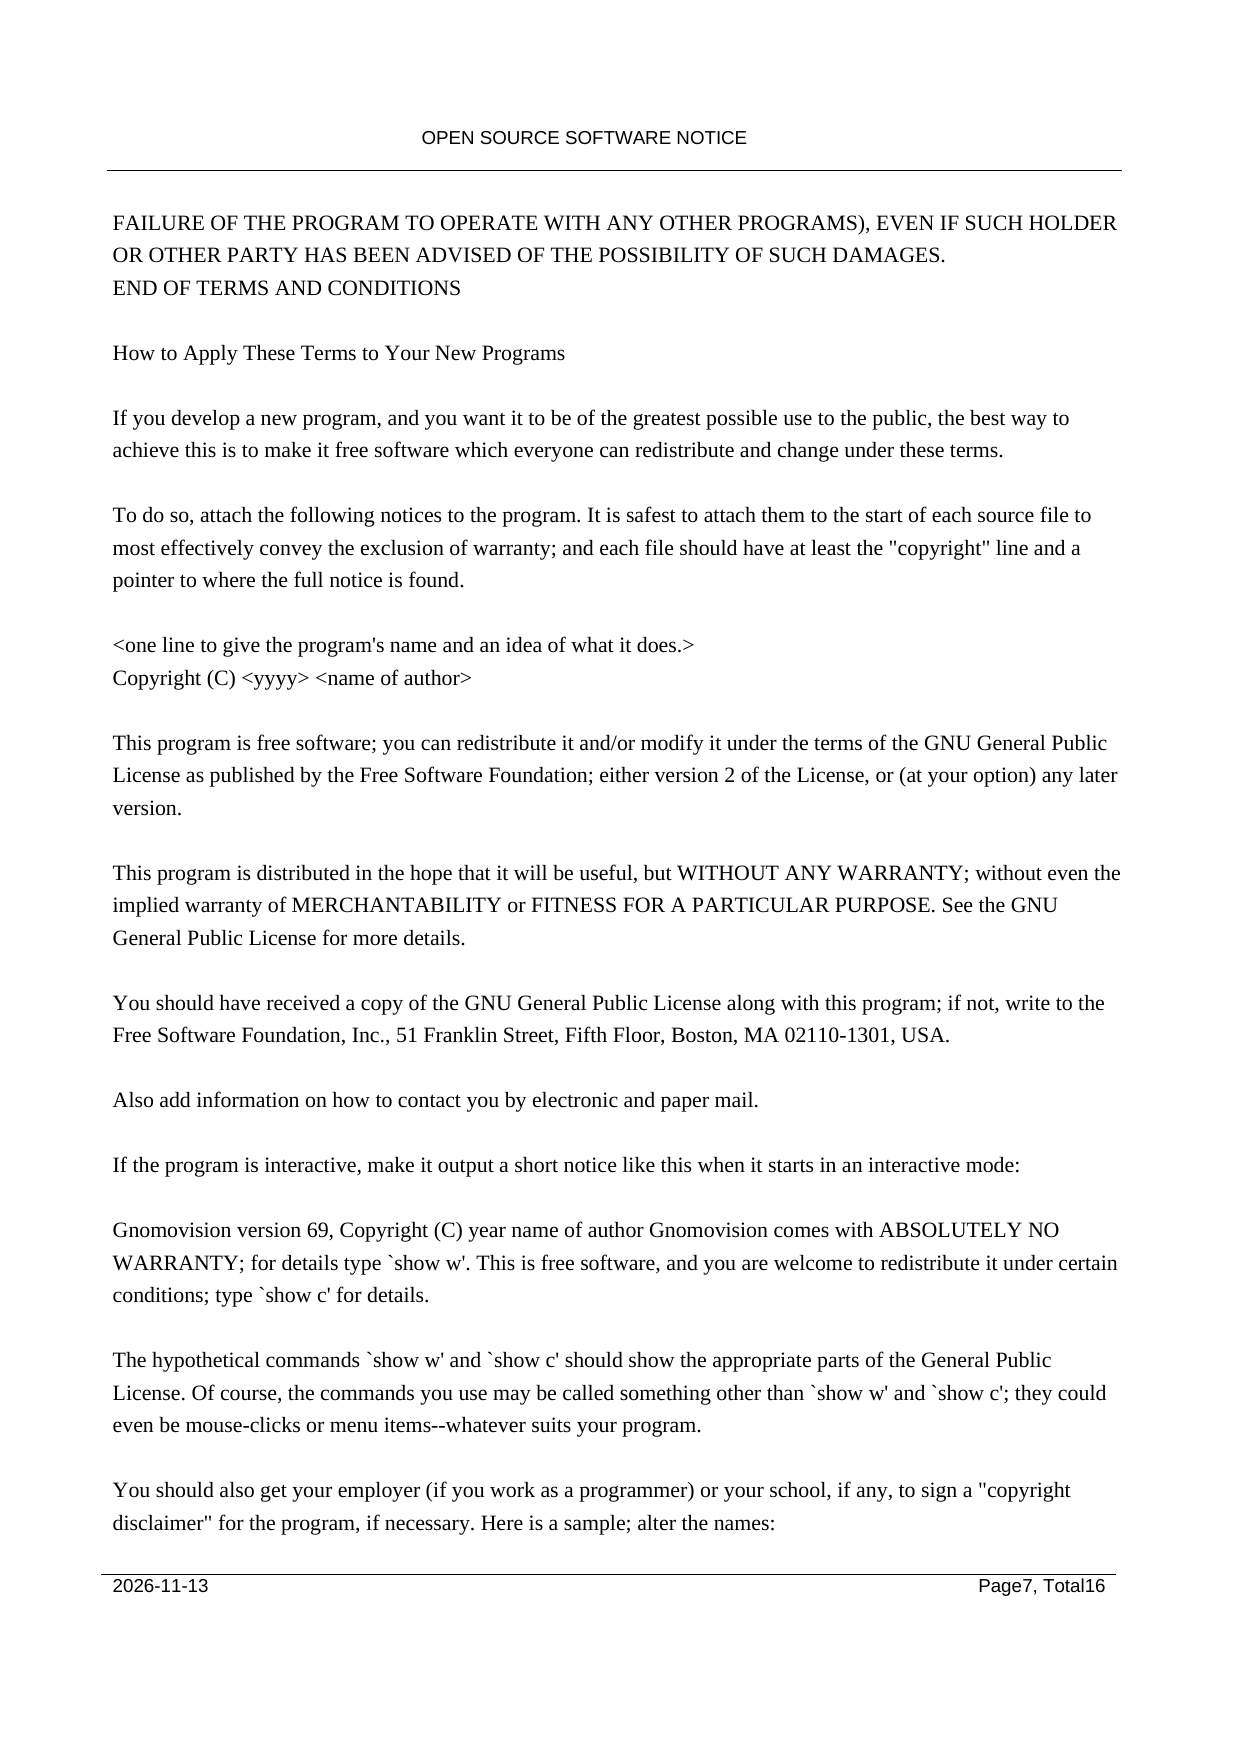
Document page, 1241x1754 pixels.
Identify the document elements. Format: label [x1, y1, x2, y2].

text [112, 206, 1128, 1539]
